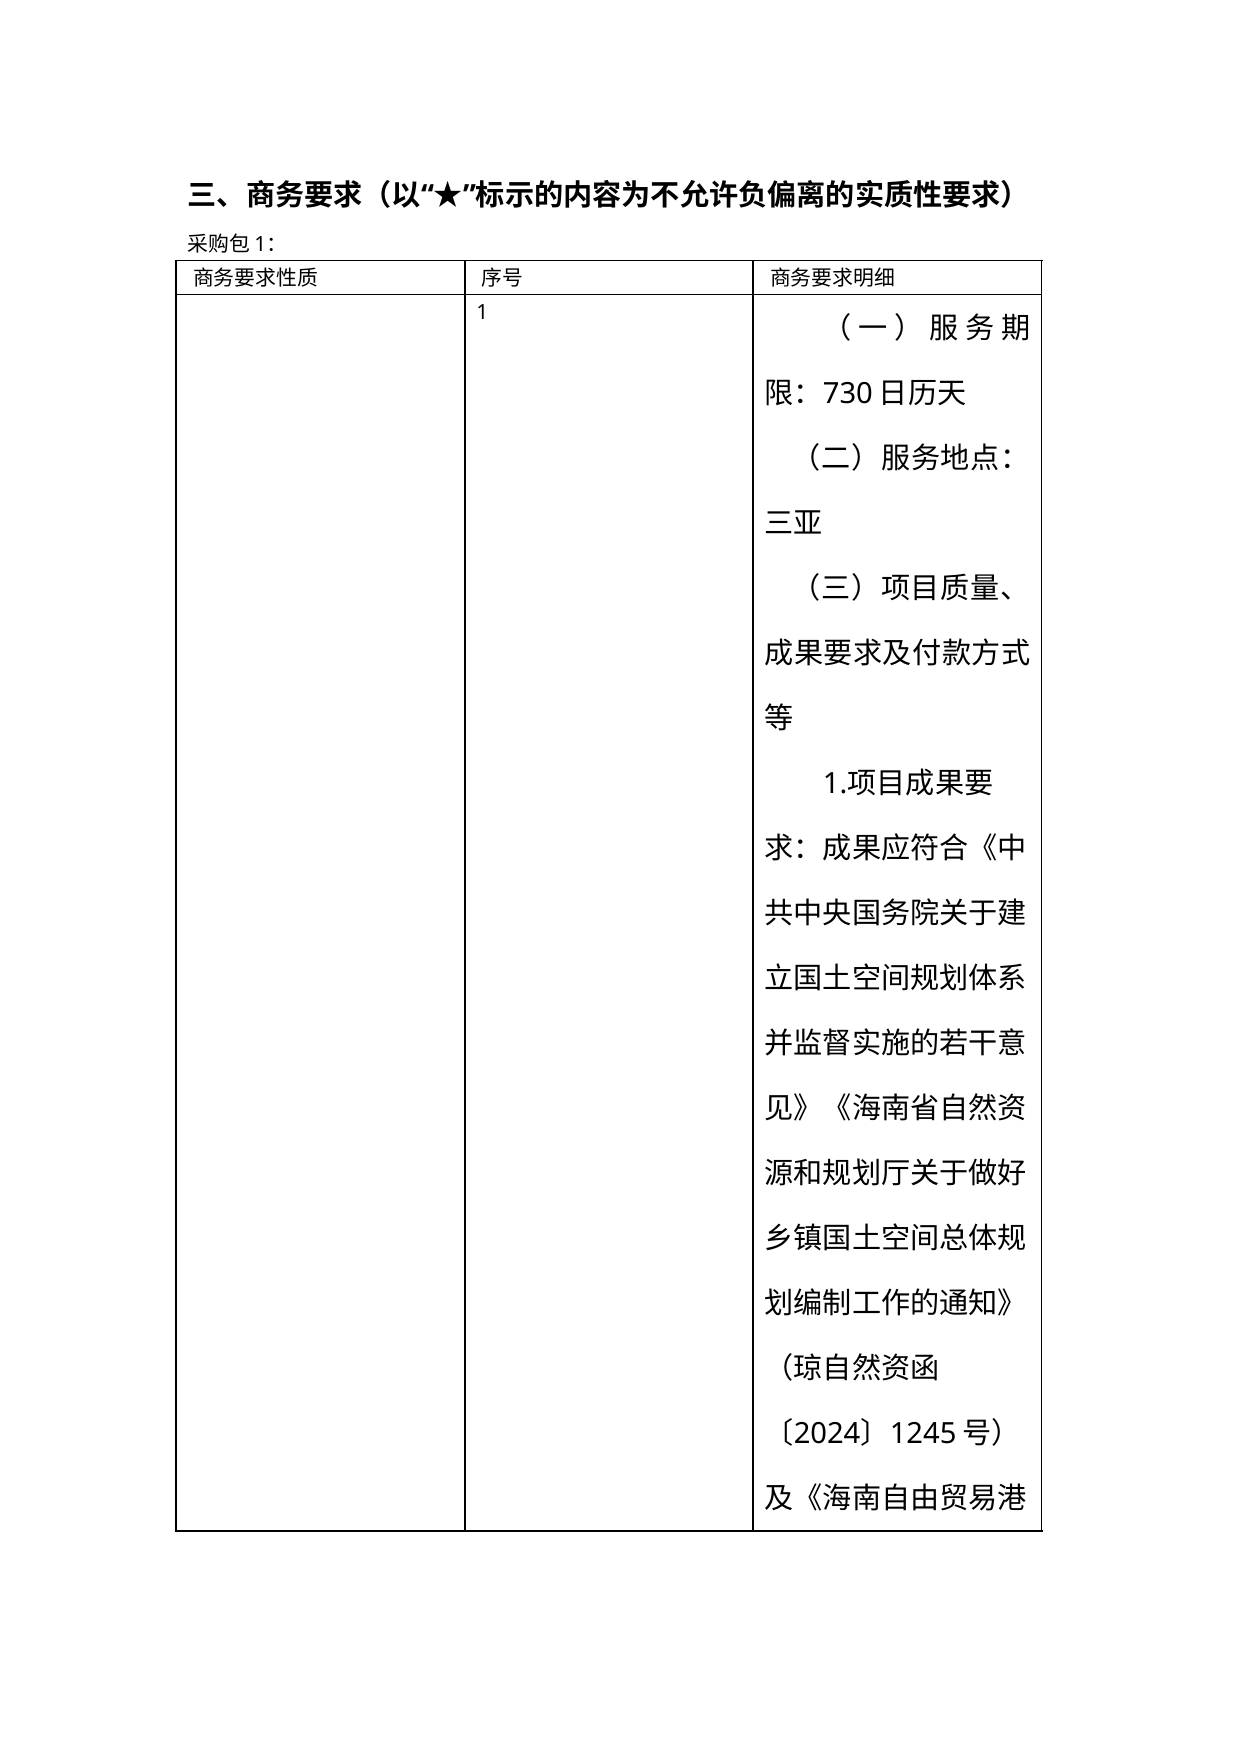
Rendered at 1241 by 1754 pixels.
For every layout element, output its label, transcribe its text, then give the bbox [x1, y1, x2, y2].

table_header 商务要求性质 [177, 261, 464, 293]
table_cell 1 [466, 295, 752, 1530]
table_header 商务要求明细 [754, 261, 1041, 293]
text 采购包1： [187, 227, 1053, 259]
table_cell [177, 295, 464, 1530]
table_header 序号 [466, 261, 752, 293]
text 三、商务要求（以“★”标示的内容为不允许负偏离的实质性要求） [187, 162, 1053, 227]
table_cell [754, 295, 1041, 1530]
